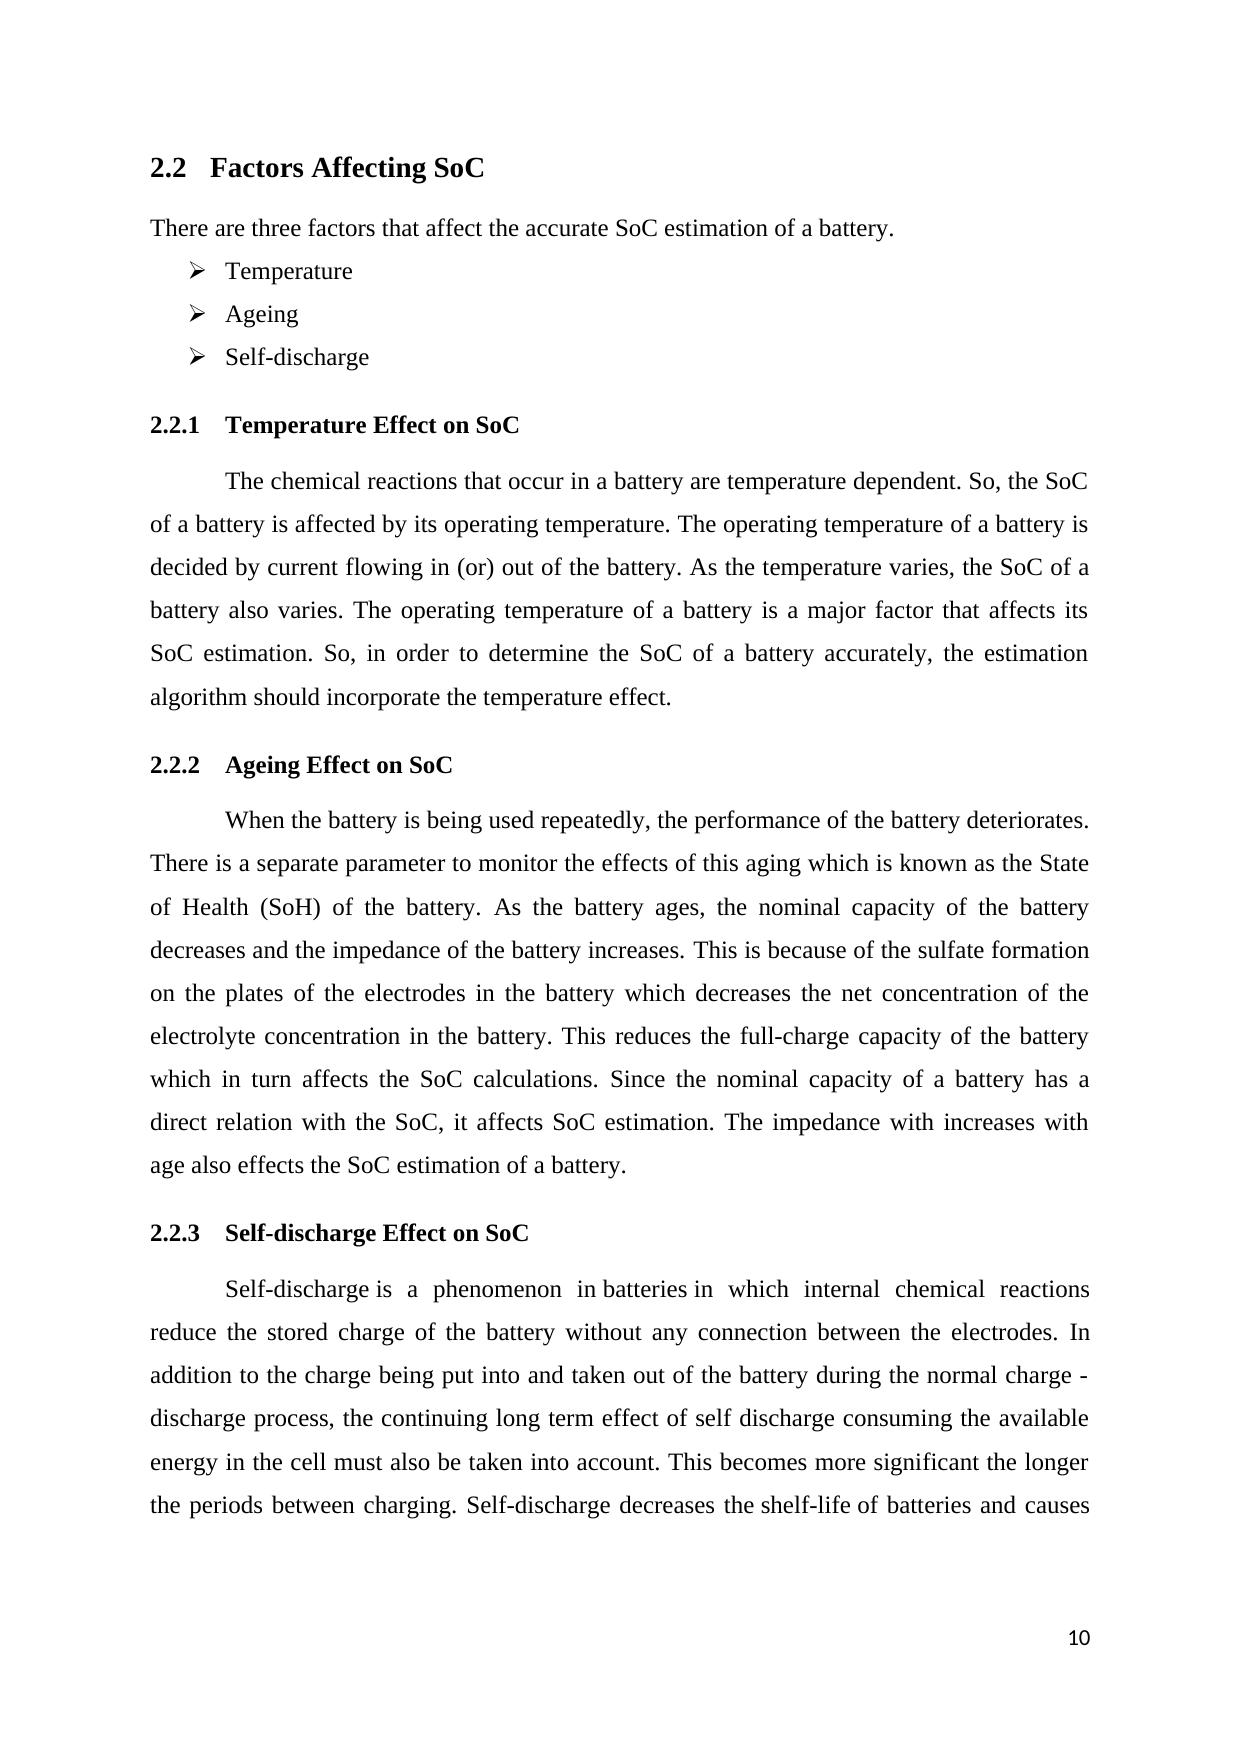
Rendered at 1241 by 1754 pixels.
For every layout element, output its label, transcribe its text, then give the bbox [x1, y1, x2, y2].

text The chemical reactions that occur in a battery are temperature dependent. So, the SoC of a battery is affected by its operating temperature. The operating temperature of a battery is decided by current flowing in (or) out of the battery. As the temperature varies, the SoC of a battery also varies. The operating temperature of a battery is a major factor that affects its SoC estimation. So, in order to determine the SoC of a battery accurately, the estimation algorithm should incorporate the temperature effect. [150, 466, 1090, 710]
subtitle Self-discharge Effect on SoC [150, 1218, 1090, 1247]
subtitle Temperature Effect on SoC [150, 410, 1090, 439]
subtitle Factors Affecting SoC [150, 150, 1090, 183]
text When the battery is being used repeatedly, the performance of the battery deteriorates. There is a separate parameter to monitor the effects of this aging which is known as the State of Health (SoH) of the battery. As the battery ages, the nominal capacity of the battery decreases and the impedance of the battery increases. This is because of the sulfate formation on the plates of the electrodes in the battery which decreases the net concentration of the electrolyte concentration in the battery. This reduces the full-charge capacity of the battery which in turn affects the SoC calculations. Since the nominal capacity of a battery has a direct relation with the SoC, it affects SoC estimation. The impedance with increases with age also effects the SoC estimation of a battery. [150, 805, 1090, 1179]
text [150, 1274, 1090, 1518]
text There are three factors that affect the accurate SoC estimation of a battery. [150, 213, 1090, 242]
subtitle Ageing Effect on SoC [150, 750, 1090, 778]
list Self-discharge [187, 342, 1090, 371]
list Ageing [187, 299, 1090, 328]
list Temperature [187, 256, 1090, 285]
